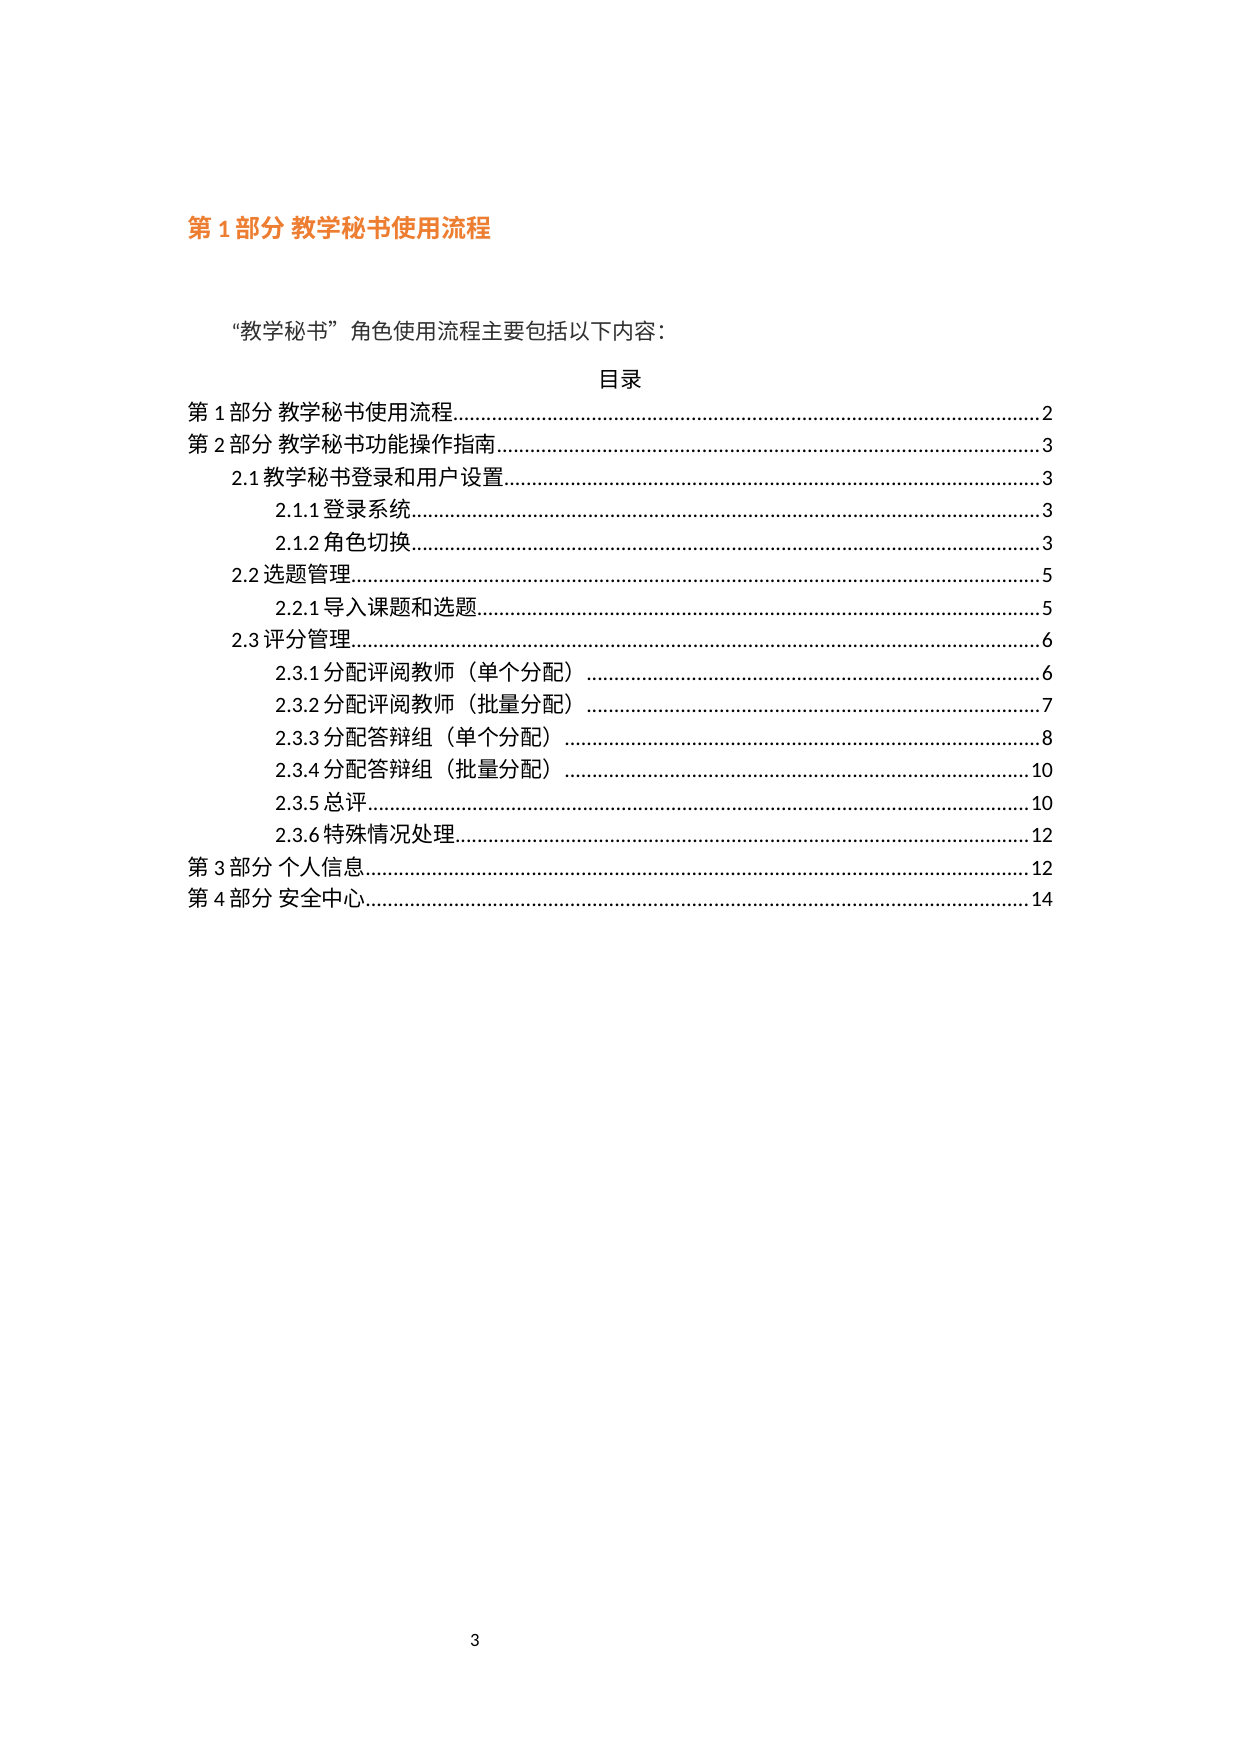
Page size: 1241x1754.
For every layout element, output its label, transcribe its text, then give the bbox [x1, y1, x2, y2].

text “教学秘书”角色使用流程主要包括以下内容： [187, 314, 1053, 346]
subtitle 第1部分 教学秘书使用流程 [187, 194, 1053, 259]
